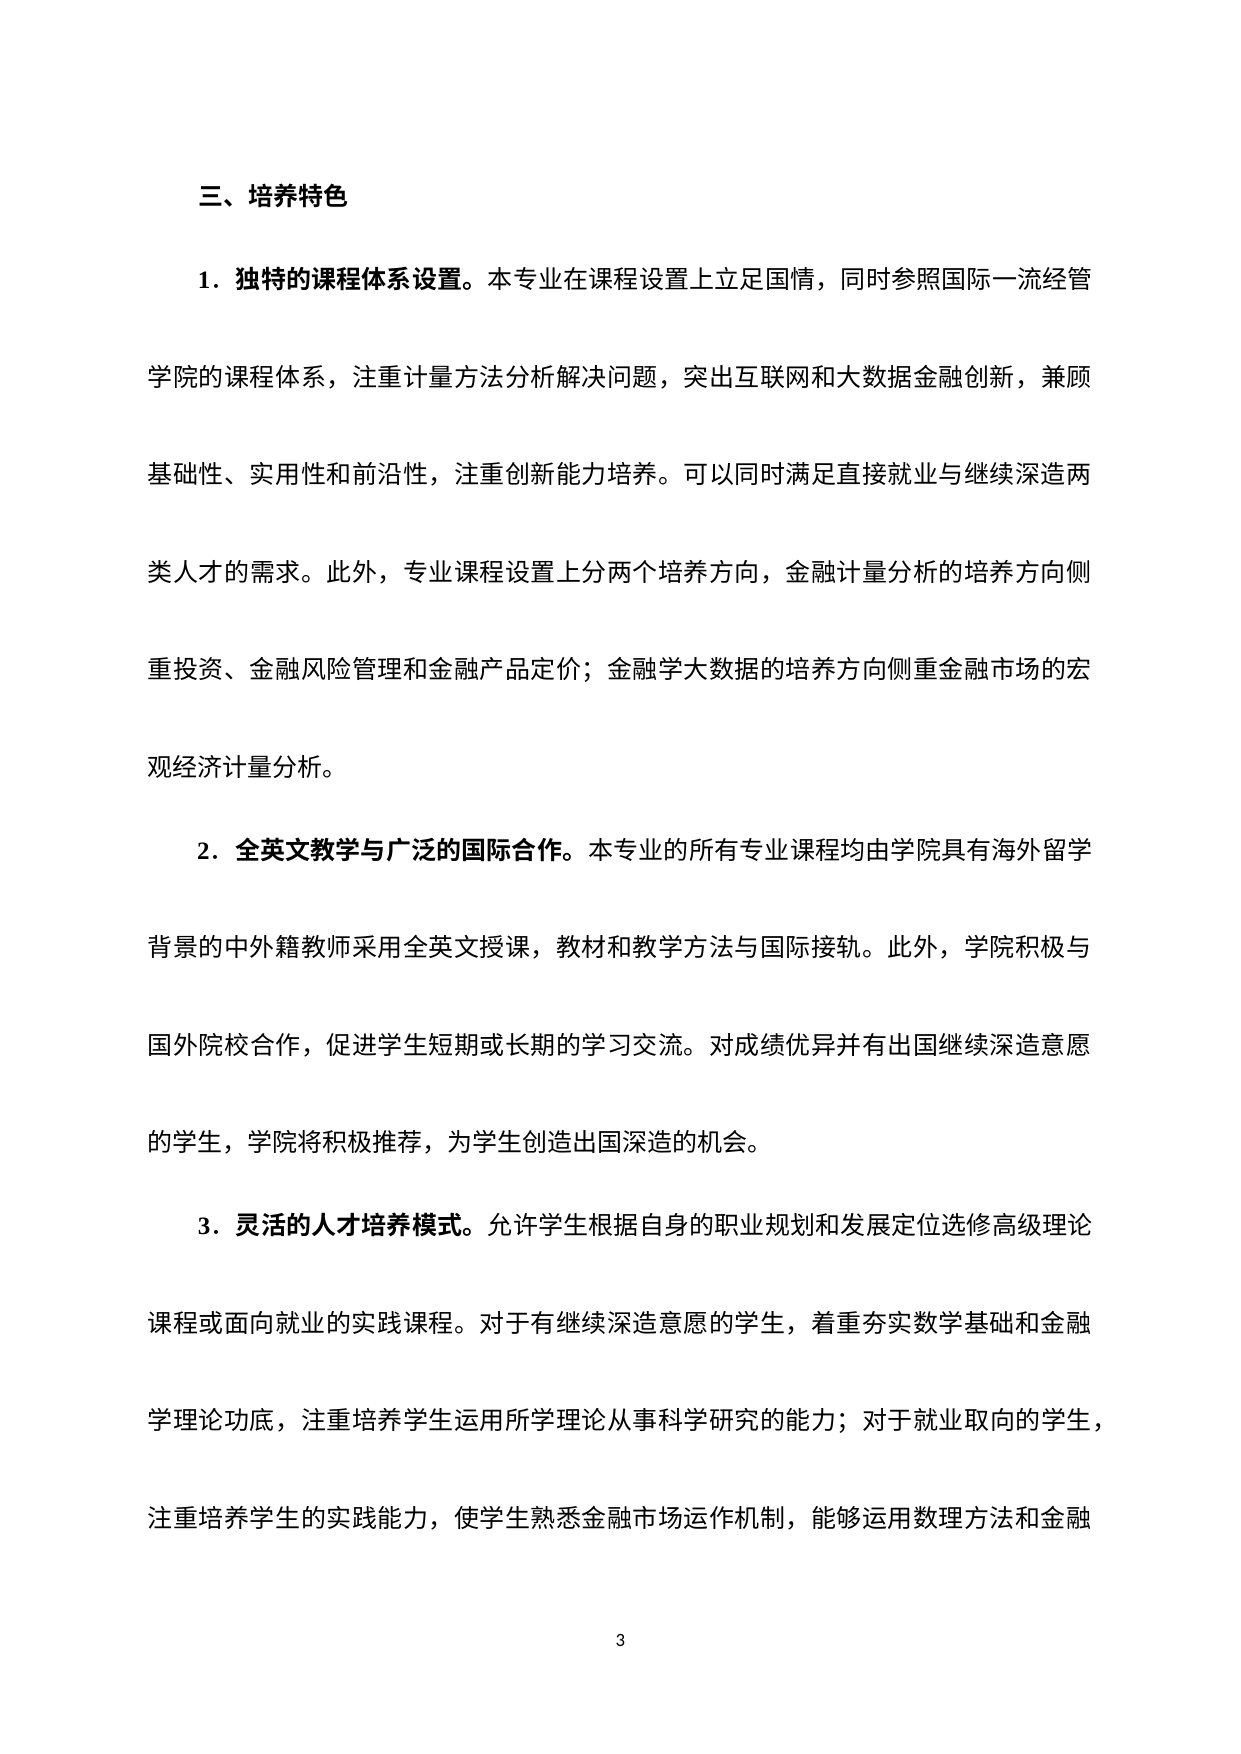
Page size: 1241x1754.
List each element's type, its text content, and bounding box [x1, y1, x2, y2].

text 2．全英文教学与广泛的国际合作。本专业的所有专业课程均由学院具有海外留学背景的中外籍教师采用全英文授课，教材和教学方法与国际接轨。此外，学院积极与国外院校合作，促进学生短期或长期的学习交流。对成绩优异并有出国继续深造意愿的学生，学院将积极推荐，为学生创造出国深造的机会。 [148, 816, 1092, 1173]
text 三、培养特色 [148, 162, 1092, 227]
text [148, 1191, 1092, 1549]
text 1．独特的课程体系设置。本专业在课程设置上立足国情，同时参照国际一流经管学院的课程体系，注重计量方法分析解决问题，突出互联网和大数据金融创新，兼顾基础性、实用性和前沿性，注重创新能力培养。可以同时满足直接就业与继续深造两类人才的需求。此外，专业课程设置上分两个培养方向，金融计量分析的培养方向侧重投资、金融风险管理和金融产品定价；金融学大数据的培养方向侧重金融市场的宏观经济计量分析。 [148, 245, 1092, 798]
